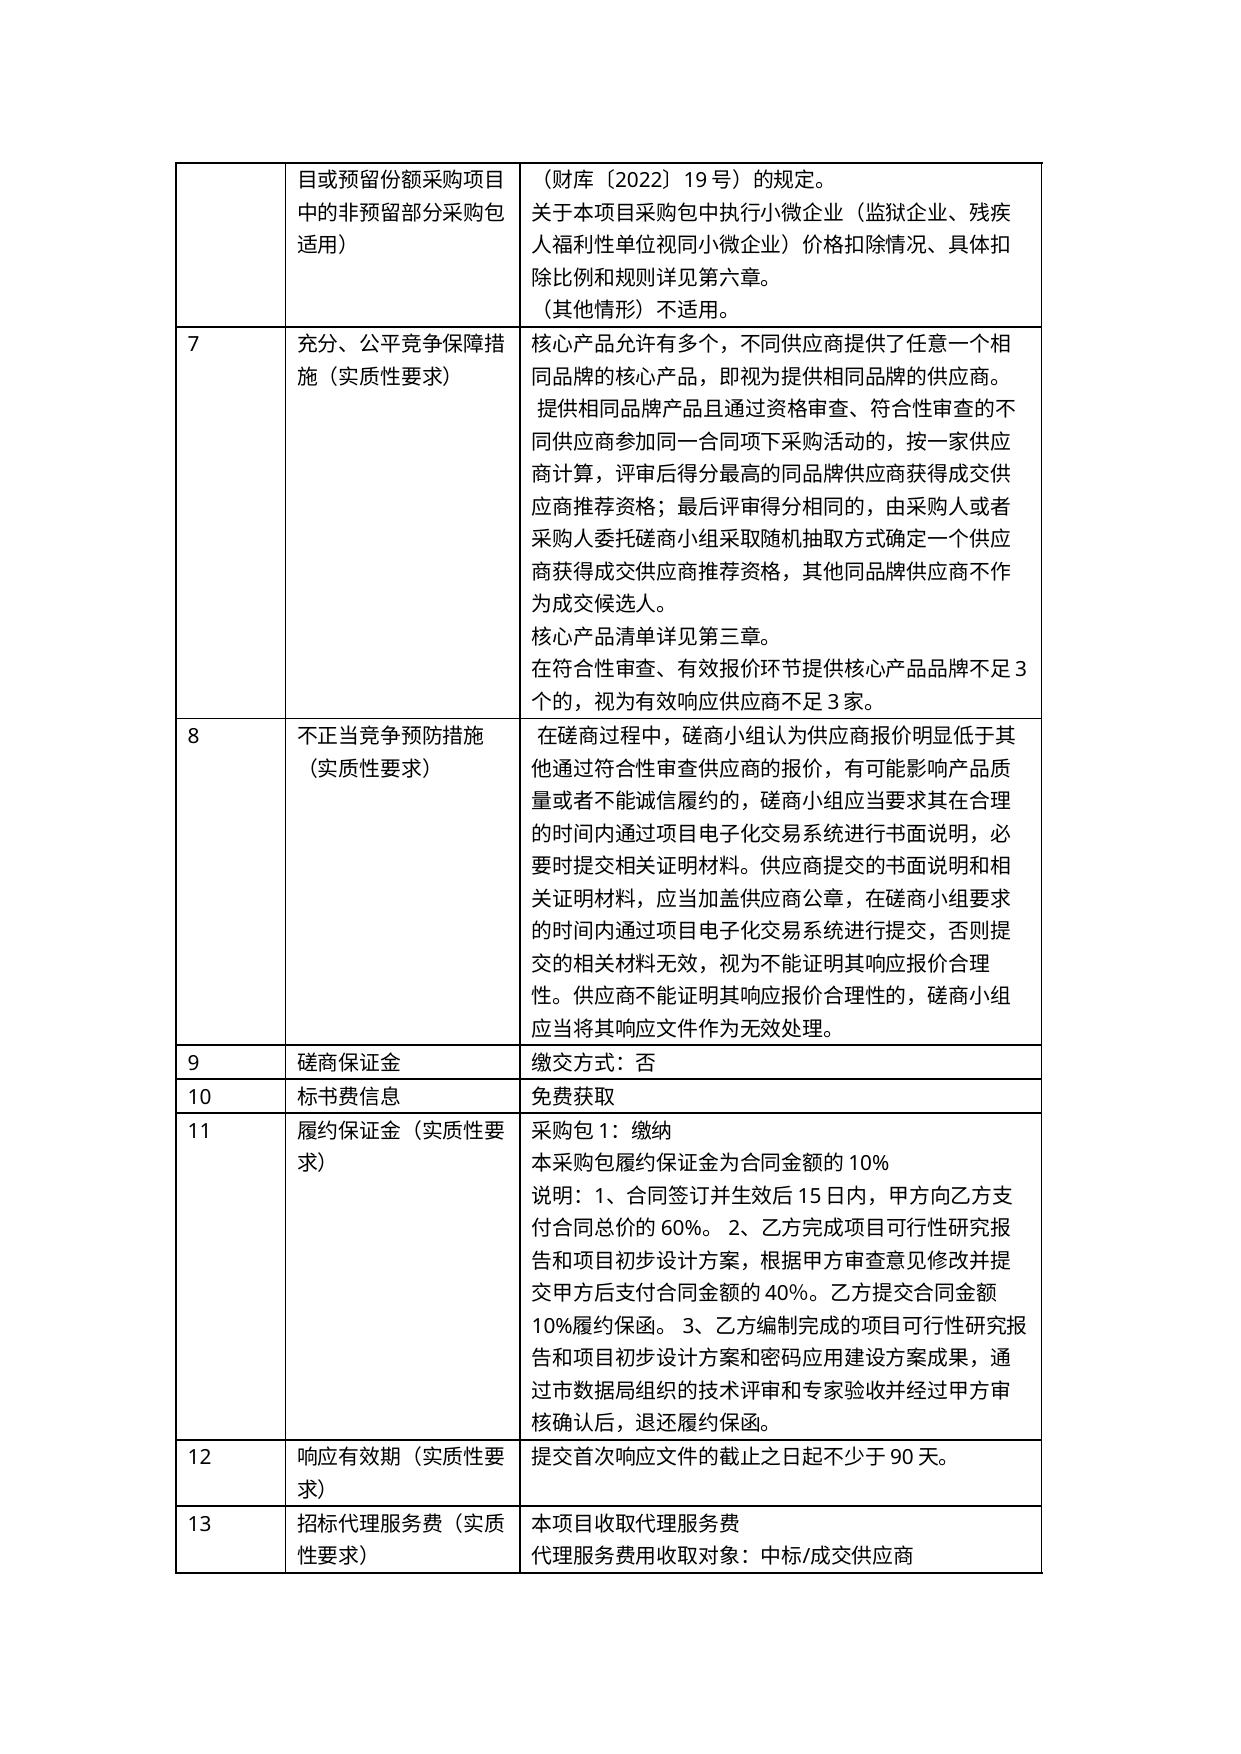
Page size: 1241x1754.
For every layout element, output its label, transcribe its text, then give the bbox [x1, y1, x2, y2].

table_cell 13 [177, 1507, 285, 1572]
table_cell 在磋商过程中，磋商小组认为供应商报价明显低于其他通过符合性审查供应商的报价，有可能影响产品质量或者不能诚信履约的，磋商小组应当要求其在合理的时间内通过项目电子化交易系统进行书面说明，必要时提交相关证明材料。供应商提交的书面说明和相关证明材料，应当加盖供应商公章，在磋商小组要求的时间内通过项目电子化交易系统进行提交，否则提交的相关材料无效，视为不能证明其响应报价合理性。供应商不能证明其响应报价合理性的，磋商小组应当将其响应文件作为无效处理。 [521, 719, 1041, 1044]
table_cell 招标代理服务费（实质性要求） [286, 1507, 519, 1572]
table_cell 充分、公平竞争保障措施（实质性要求） [286, 328, 519, 718]
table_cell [521, 164, 1041, 326]
table_cell 标书费信息 [286, 1080, 519, 1112]
table_cell 8 [177, 719, 285, 1044]
table_cell 10 [177, 1080, 285, 1112]
table_cell 响应有效期（实质性要求） [286, 1441, 519, 1505]
table_cell 核心产品允许有多个，不同供应商提供了任意一个相同品牌的核心产品，即视为提供相同品牌的供应商。 提供相同品牌产品且通过资格审查、符合性审查的不同供应商参加同一合同项下采购活动的，按一家供应商计算，评审后得分最高的同品牌供应商获得成交供应商推荐资格；最后评审得分相同的，由采购人或者采购人委托磋商小组采取随机抽取方式确定一个供应商获得成交供应商推荐资格，其他同品牌供应商不作为成交候选人。 核心产品清单详见第三章。 在符合性审查、有效报价环节提供核心产品品牌不足3个的，视为有效响应供应商不足3家。 [521, 328, 1041, 718]
table_cell 12 [177, 1441, 285, 1505]
table_cell 7 [177, 328, 285, 718]
table_cell 缴交方式：否 [521, 1046, 1041, 1078]
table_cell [521, 1507, 1041, 1572]
table_cell 磋商保证金 [286, 1046, 519, 1078]
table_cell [286, 164, 519, 326]
table_cell 6 [177, 164, 285, 326]
table_cell 提交首次响应文件的截止之日起不少于90天。 [521, 1441, 1041, 1505]
table_cell 采购包1：缴纳 本采购包履约保证金为合同金额的10% 说明：1、合同签订并生效后15日内，甲方向乙方支付合同总价的60%。 2、乙方完成项目可行性研究报告和项目初步设计方案，根据甲方审查意见修改并提交甲方后支付合同金额的40％。乙方提交合同金额10%履约保函。 3、乙方编制完成的项目可行性研究报告和项目初步设计方案和密码应用建设方案成果，通过市数据局组织的技术评审和专家验收并经过甲方审核确认后，退还履约保函。 [521, 1114, 1041, 1439]
table_cell 免费获取 [521, 1080, 1041, 1112]
table_cell 11 [177, 1114, 285, 1439]
table_cell 履约保证金（实质性要求） [286, 1114, 519, 1439]
table_cell 9 [177, 1046, 285, 1078]
table_cell 不正当竞争预防措施（实质性要求） [286, 719, 519, 1044]
